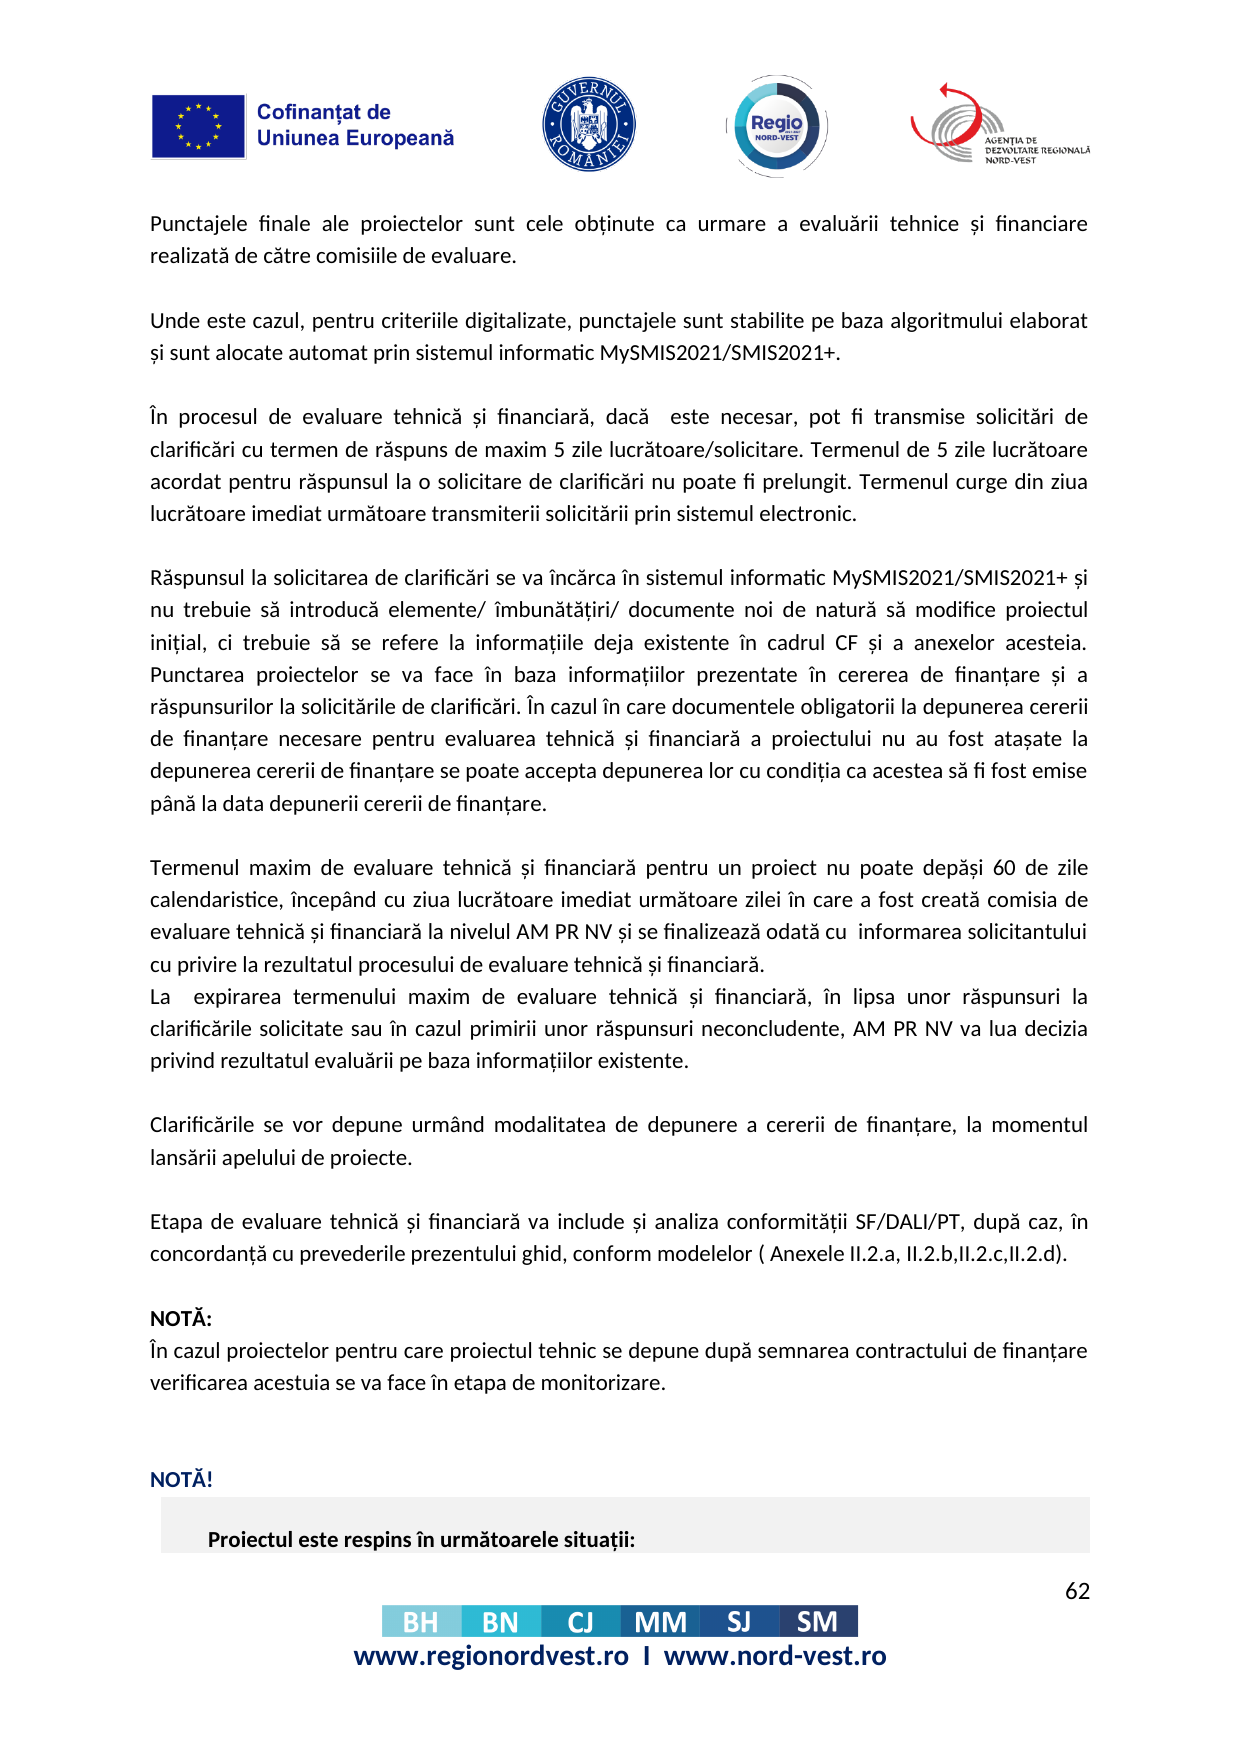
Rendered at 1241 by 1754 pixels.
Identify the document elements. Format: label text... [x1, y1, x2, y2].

picture [150, 75, 1091, 178]
text NOTĂ: [150, 1304, 1090, 1332]
text Clarificările se vor depune urmând modalitatea de depunere a cererii de finanțare, la momentul lansării apelului de proiecte. [150, 1111, 1090, 1171]
text În cazul proiectelor pentru care proiectul tehnic se depune după semnarea contractului de finanțare verificarea acestuia se va face în etapa de monitorizare. [150, 1336, 1090, 1396]
picture [382, 1605, 859, 1637]
text La expirarea termenului maxim de evaluare tehnică și financiară, în lipsa unor răspunsuri la clarificările solicitate sau în cazul primirii unor răspunsuri neconcludente, AM PR NV va lua decizia privind rezultatul evaluării pe baza informațiilor existente. [150, 982, 1090, 1074]
text În procesul de evaluare tehnică și financiară, dacă este necesar, pot fi transmise solicitări de clarificări cu termen de răspuns de maxim 5 zile lucrătoare/solicitare. Termenul de 5 zile lucrătoare acordat pentru răspunsul la o solicitare de clarificări nu poate fi prelungit. Termenul curge din ziua lucrătoare imediat următoare transmiterii solicitării prin sistemul electronic. [150, 402, 1090, 527]
text Unde este cazul, pentru criteriile digitalizate, punctajele sunt stabilite pe baza algoritmului elaborat și sunt alocate automat prin sistemul informatic MySMIS2021/SMIS2021+. [150, 306, 1090, 366]
text Răspunsul la solicitarea de clarificări se va încărca în sistemul informatic MySMIS2021/SMIS2021+ și nu trebuie să introducă elemente/ îmbunătățiri/ documente noi de natură să modifice proiectul inițial, ci trebuie să se refere la informațiile deja existente în cadrul CF și a anexelor acesteia. Punctarea proiectelor se va face în baza informațiilor prezentate în cererea de finanțare și a răspunsurilor la solicitările de clarificări. În cazul în care documentele obligatorii la depunerea cererii de finanțare necesare pentru evaluarea tehnică și financiară a proiectului nu au fost atașate la depunerea cererii de finanțare se poate accepta depunerea lor cu condiția ca acestea să fi fost emise până la data depunerii cererii de finanțare. [150, 563, 1090, 817]
text NOTĂ! [150, 1465, 1090, 1493]
text Etapa de evaluare tehnică și financiară va include și analiza conformității SF/DALI/PT, după caz, în concordanță cu prevederile prezentului ghid, conform modelelor ( Anexele II.2.a, II.2.b,II.2.c,II.2.d). [150, 1207, 1090, 1267]
text Punctajele finale ale proiectelor sunt cele obținute ca urmare a evaluării tehnice și financiare realizată de către comisiile de evaluare. [150, 209, 1090, 269]
text Termenul maxim de evaluare tehnică și financiară pentru un proiect nu poate depăși 60 de zile calendaristice, începând cu ziua lucrătoare imediat următoare zilei în care a fost creată comisia de evaluare tehnică și financiară la nivelul AM PR NV și se finalizează odată cu informarea solicitantului cu privire la rezultatul procesului de evaluare tehnică și financiară. [150, 853, 1090, 978]
